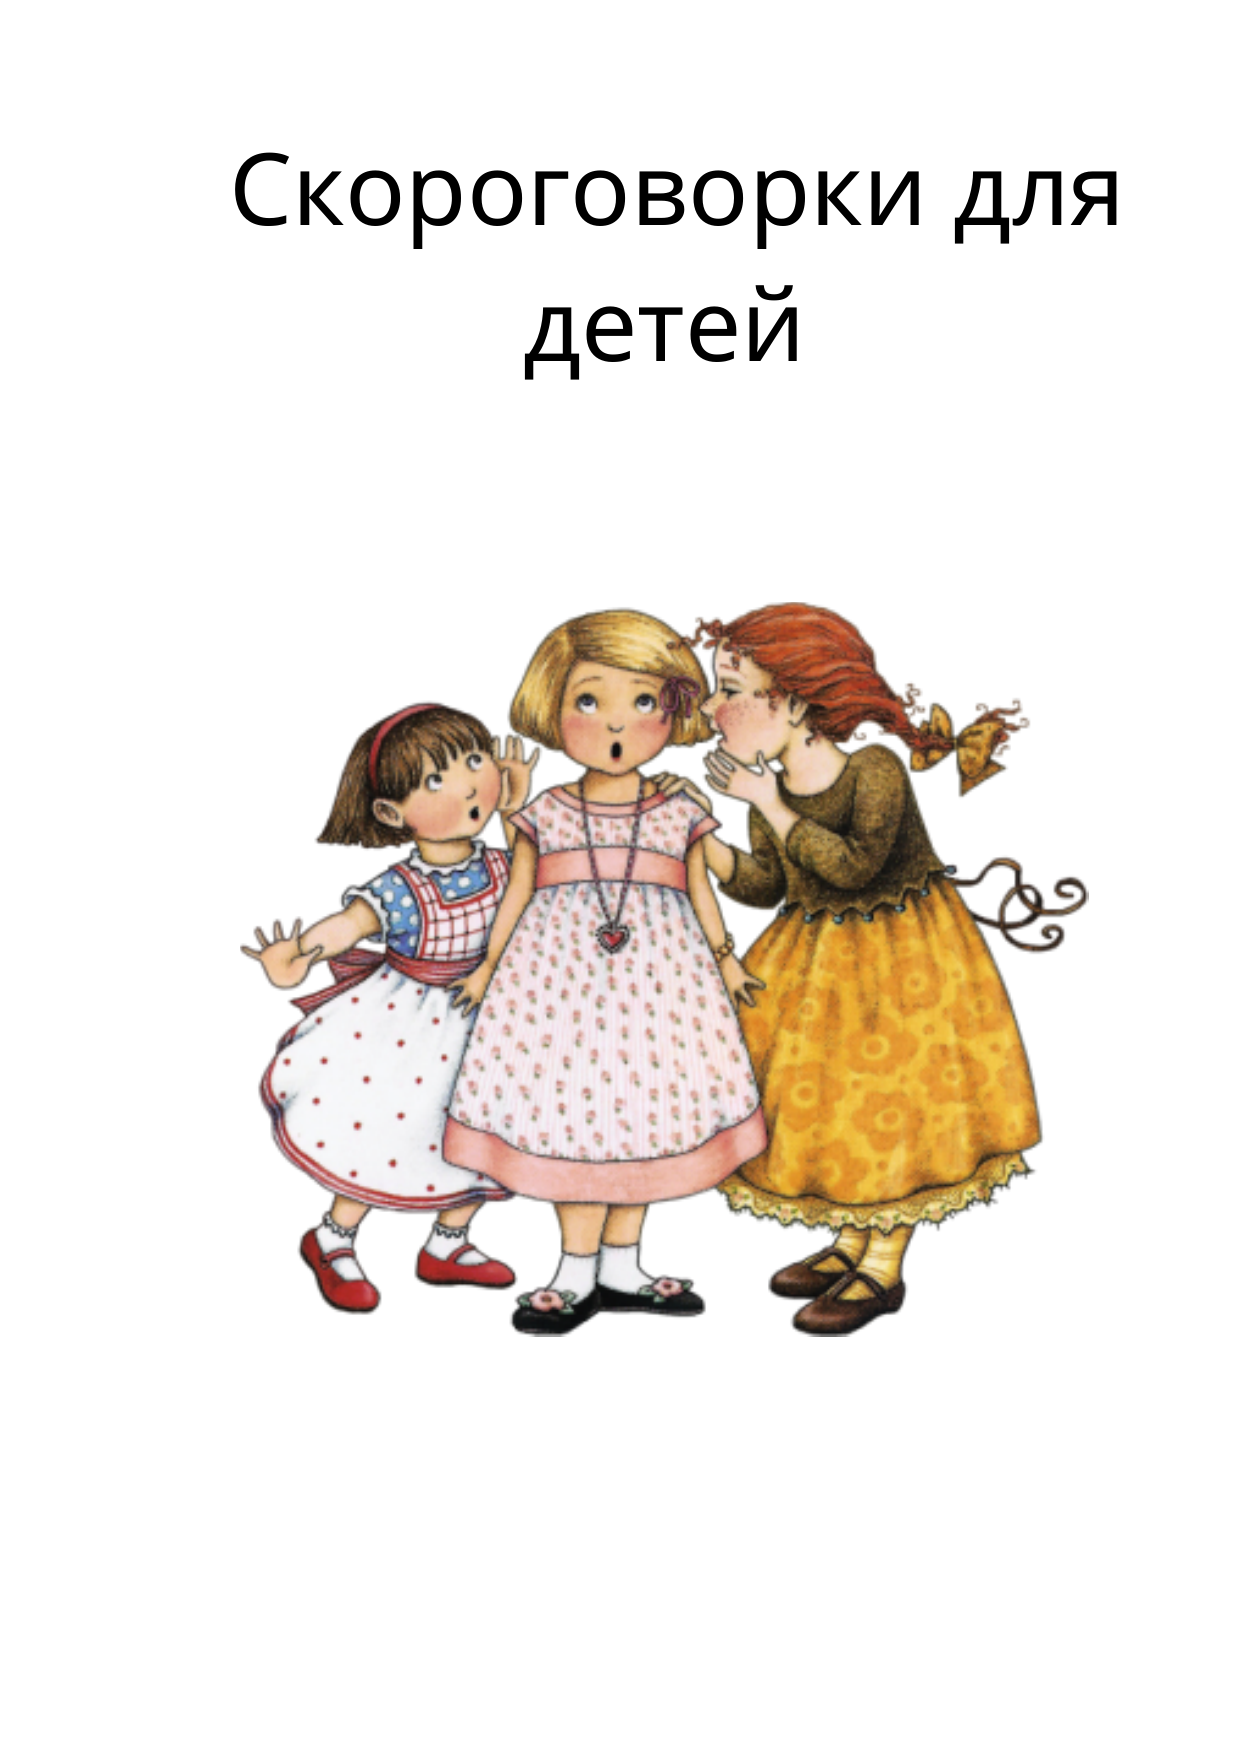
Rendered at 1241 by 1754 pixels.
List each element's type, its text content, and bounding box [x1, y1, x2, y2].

text Скороговорки для детей [177, 118, 1152, 391]
picture [240, 602, 1089, 1337]
